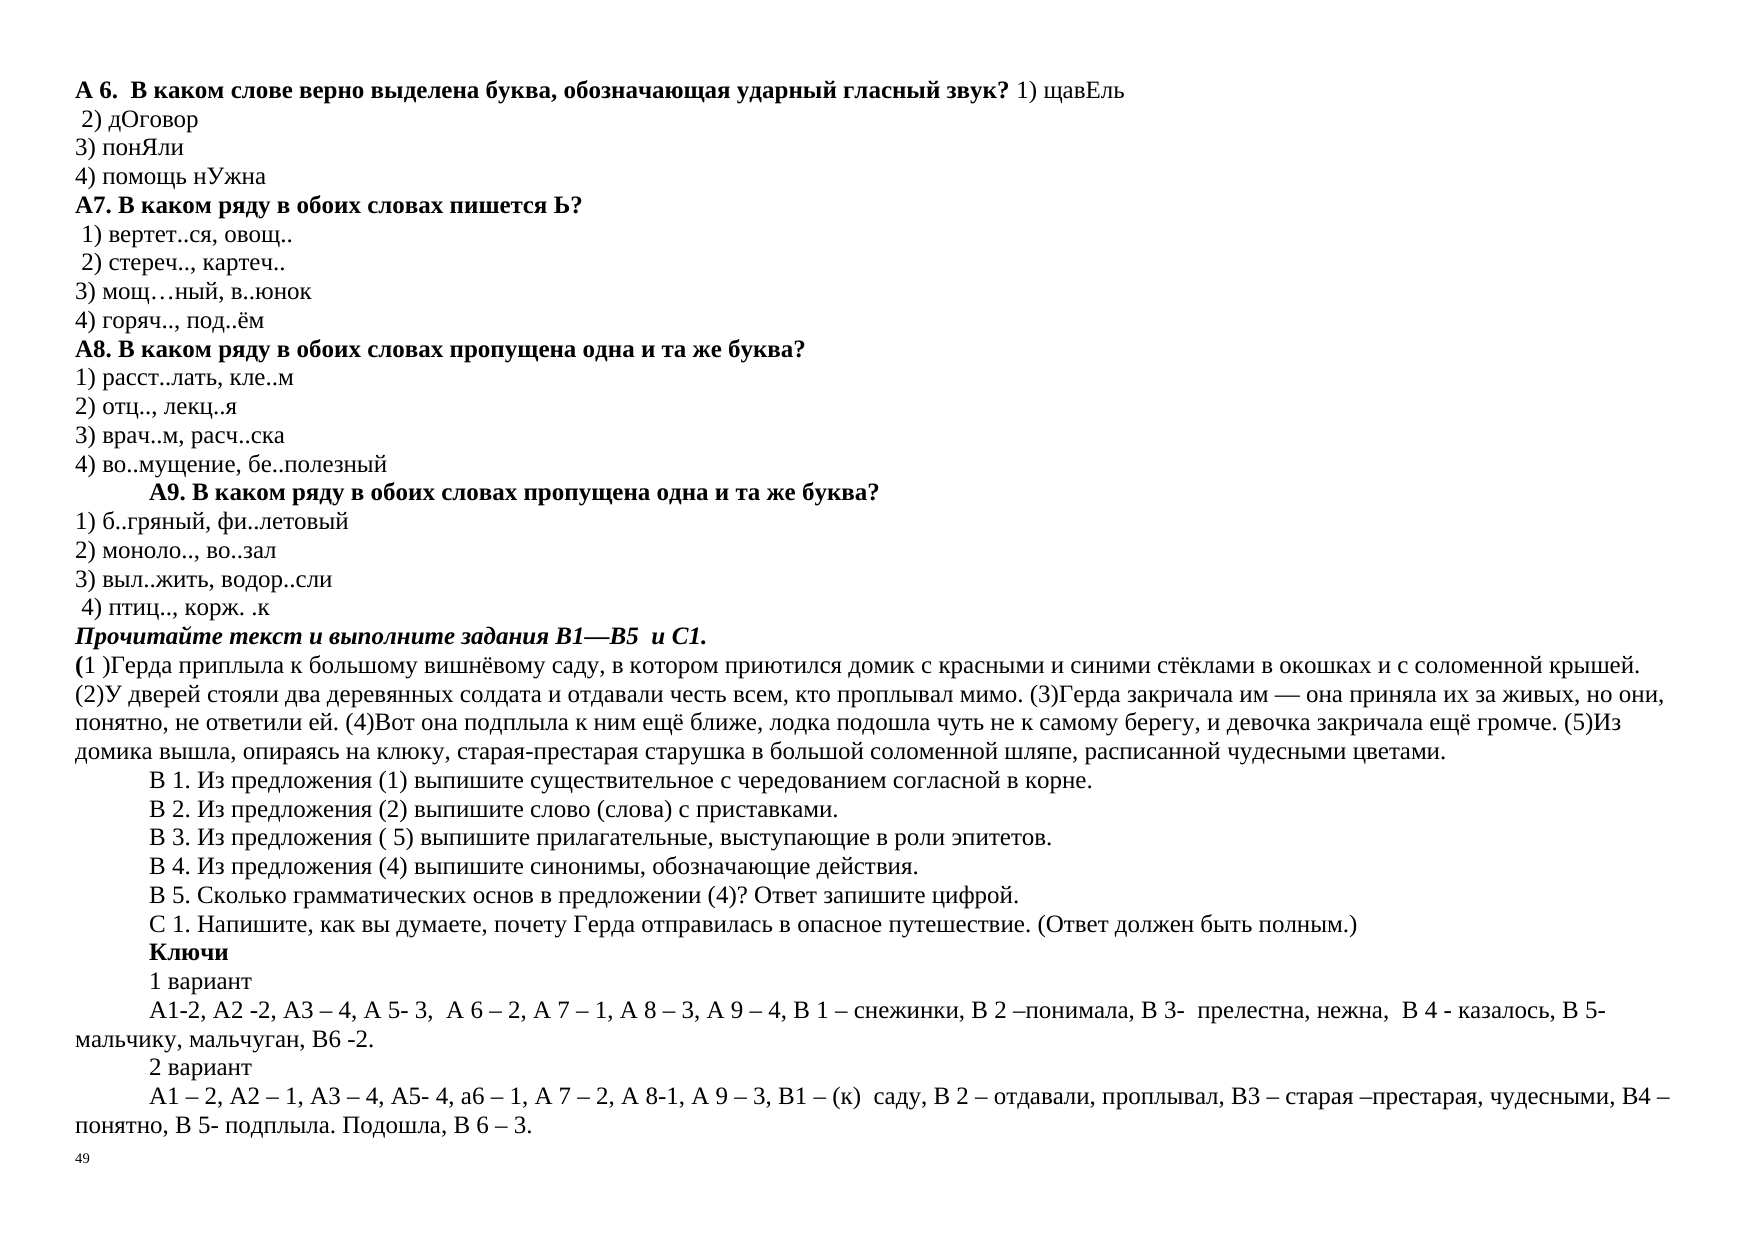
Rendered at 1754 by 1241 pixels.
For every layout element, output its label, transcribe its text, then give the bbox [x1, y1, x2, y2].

text А9. В каком ряду в обоих словах пропущена одна и та же буква? 1) б..гряный, фи..летовый 2) моноло.., во..зал 3) выл..жить, водор..сли 4) птиц.., корж. .к Прочитайте текст и выполните задания В1—В5 и С1. (1 )Герда приплыла к большому вишнёвому саду, в котором приютился домик с красными и синими стёклами в окошках и с соломенной крышей. (2)У дверей стояли два деревянных солдата и отдавали честь всем, кто проплывал мимо. (3)Герда закричала им — она приняла их за живых, но они, понятно, не ответили ей. (4)Вот она подплыла к ним ещё ближе, лодка подошла чуть не к самому берегу, и девочка закричала ещё громче. (5)Из домика вышла, опираясь на клюку, старая-престарая старушка в большой соломенной шляпе, расписанной чудесными цветами. [75, 477, 1679, 765]
text В 1. Из предложения (1) выпишите существительное с чередованием согласной в корне. [75, 765, 1679, 794]
text 1 вариант [75, 966, 1679, 995]
text А7. В каком ряду в обоих словах пишется Ь? 1) вертет..ся, овощ.. 2) стереч.., картеч.. 3) мощ…ный, в..юнок 4) горяч.., под..ём [75, 190, 1679, 334]
text В 2. Из предложения (2) выпишите слово (слова) с приставками. [75, 794, 1679, 822]
text 2 вариант [75, 1052, 1679, 1081]
text С 1. Напишите, как вы думаете, почету Герда отправилась в опасное путешествие. (Ответ должен быть полным.) [75, 909, 1679, 937]
text Ключи [75, 937, 1679, 966]
text В 3. Из предложения ( 5) выпишите прилагательные, выступающие в роли эпитетов. [75, 822, 1679, 851]
text А1-2, А2 -2, А3 – 4, А 5- 3, А 6 – 2, А 7 – 1, А 8 – 3, А 9 – 4, В 1 – снежинки, В 2 –понимала, В 3- прелестна, нежна, В 4 - казалось, В 5- мальчику, мальчуган, В6 -2. [75, 995, 1679, 1052]
text В 4. Из предложения (4) выпишите синонимы, обозначающие действия. [75, 851, 1679, 880]
text А8. В каком ряду в обоих словах пропущена одна и та же буква? 1) расст..лать, кле..м 2) отц.., лекц..я 3) врач..м, расч..ска 4) во..мущение, бе..полезный [75, 334, 1679, 477]
text А 6. В каком слове верно выделена буква, обозначающая ударный гласный звук? 1) щавЕль 2) дОговор 3) понЯли 4) помощь нУжна [75, 75, 1679, 190]
text В 5. Сколько грамматических основ в предложении (4)? Ответ запишите цифрой. [75, 880, 1679, 909]
text А1 – 2, А2 – 1, А3 – 4, А5- 4, а6 – 1, А 7 – 2, А 8-1, А 9 – 3, В1 – (к) саду, В 2 – отдавали, проплывал, В3 – старая –престарая, чудесными, В4 – понятно, В 5- подплыла. Подошла, В 6 – 3. [75, 1081, 1679, 1139]
